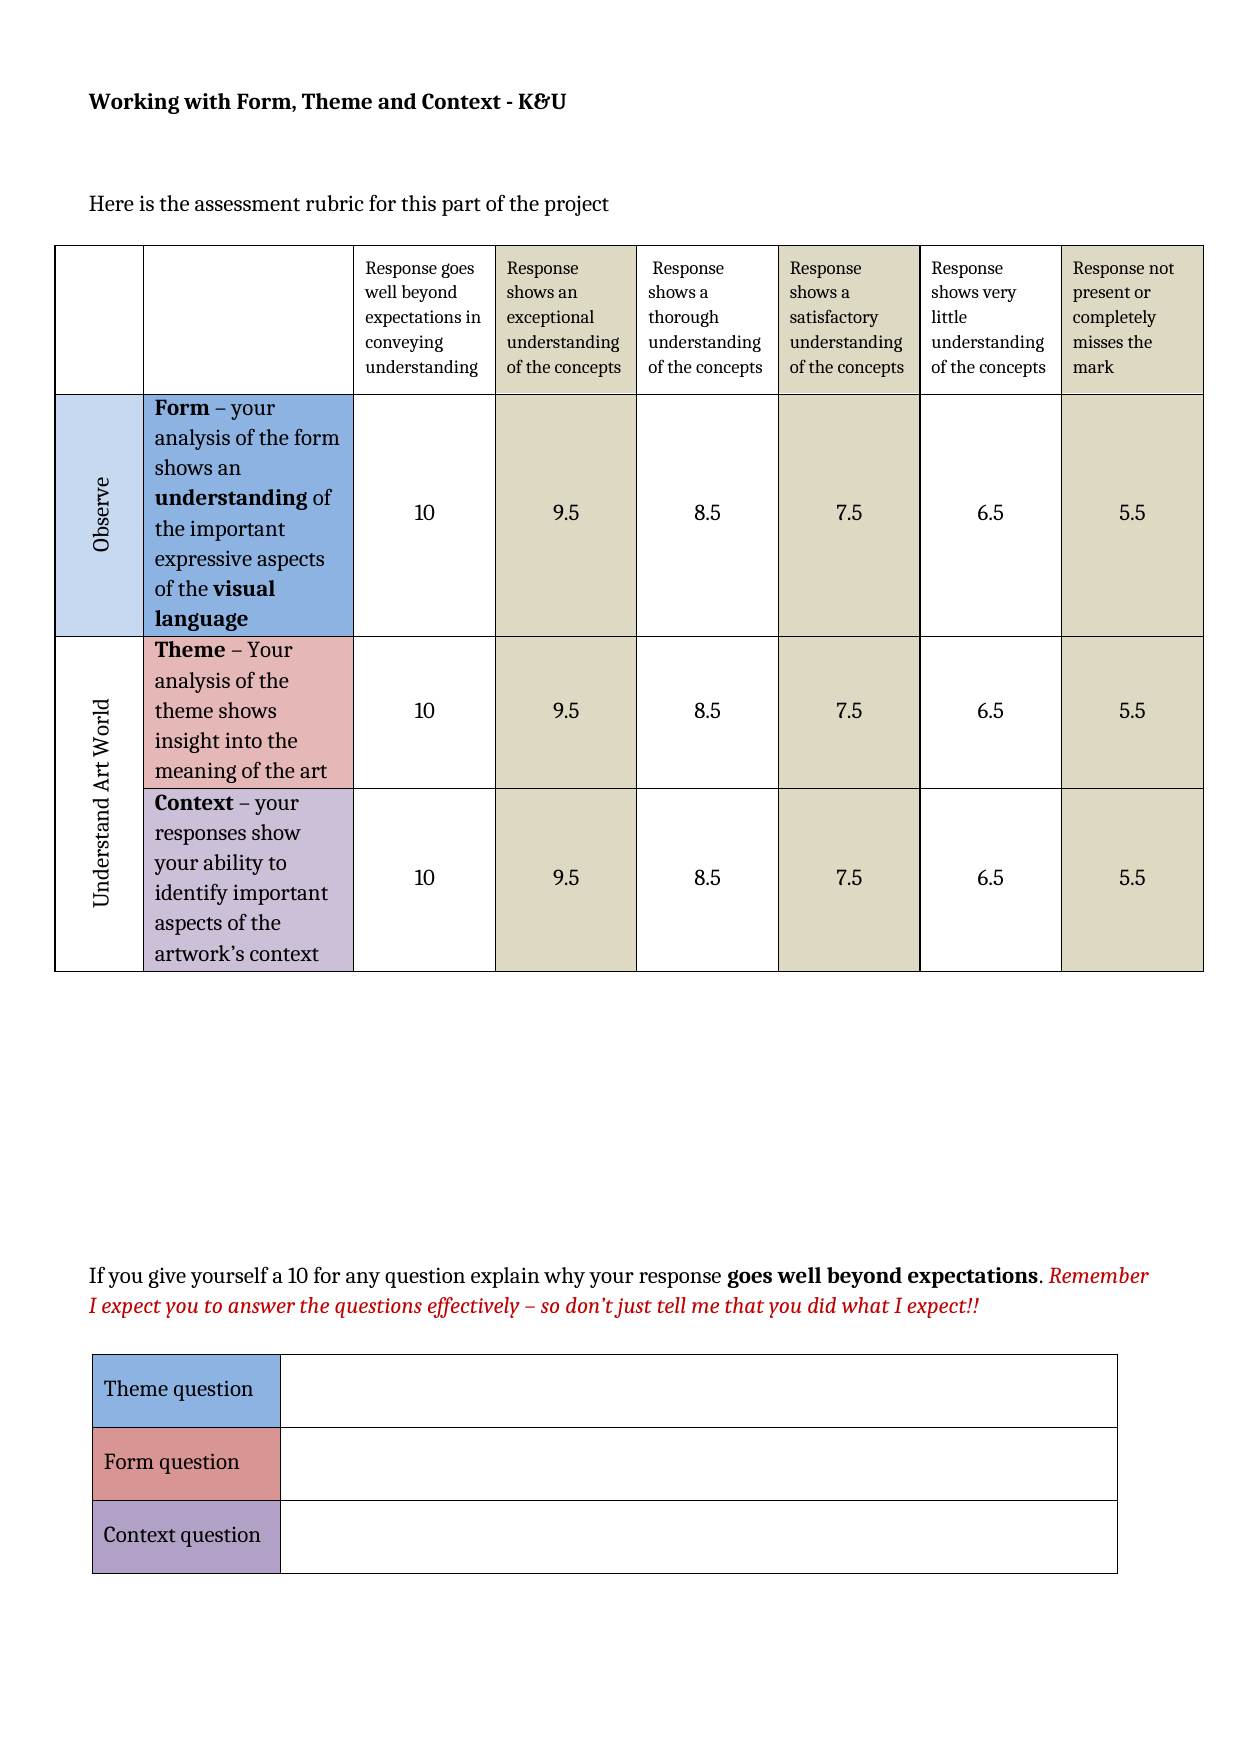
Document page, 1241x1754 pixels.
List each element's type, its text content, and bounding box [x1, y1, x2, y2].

text If you give yourself a 10 for any question explain why your response goes well beyond expectations. Remember I expect you to answer the questions effectively – so don’t just tell me that you did what I expect!! [89, 1263, 1152, 1319]
text Here is the assessment rubric for this part of the project [89, 191, 1152, 217]
text Working with Form, Theme and Context - K&U [89, 89, 1152, 115]
